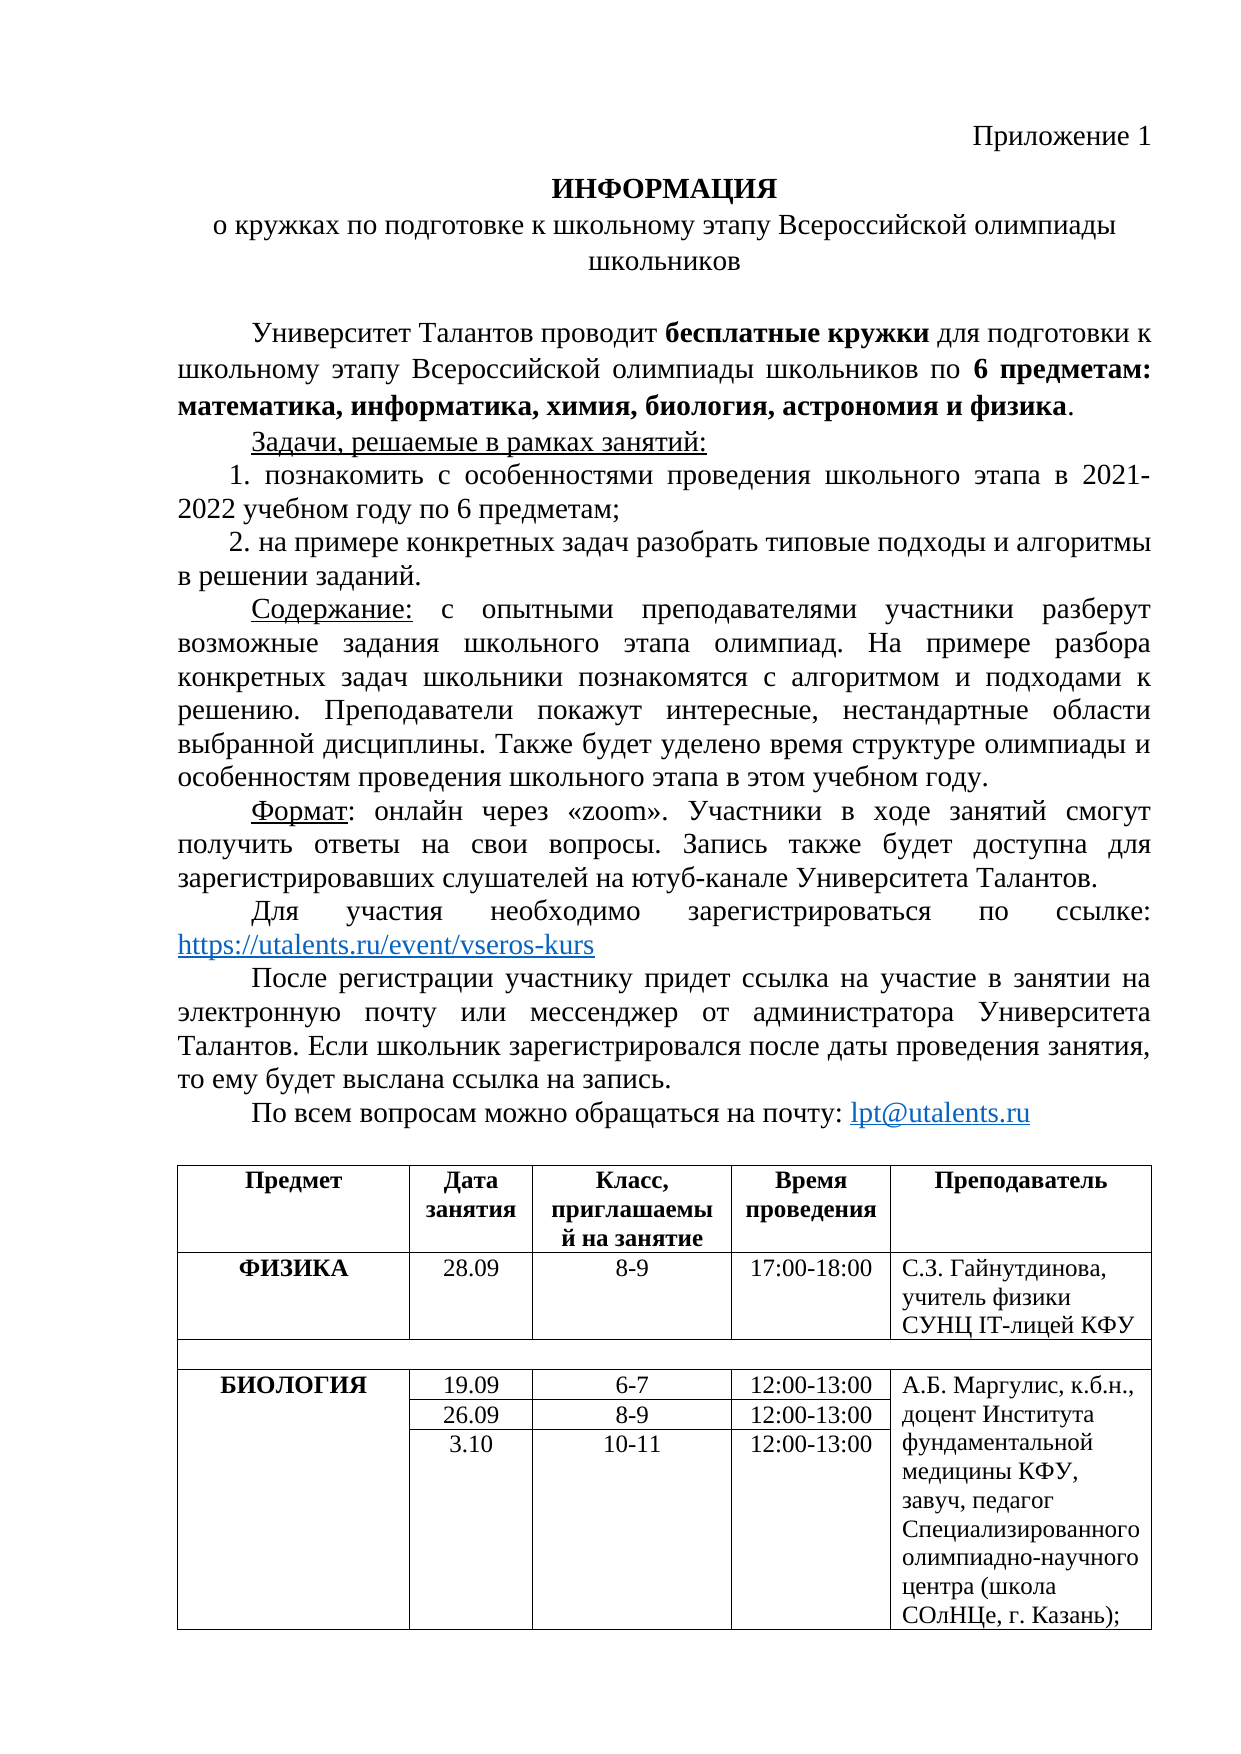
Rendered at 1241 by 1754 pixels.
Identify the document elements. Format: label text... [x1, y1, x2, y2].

text о кружках по подготовке к школьному этапу Всероссийской олимпиады школьников [177, 207, 1152, 277]
table_header Время проведения [732, 1166, 890, 1252]
table_header Преподаватель [891, 1166, 1151, 1252]
table_cell 3.10 [410, 1430, 532, 1629]
table_cell ФИЗИКА [178, 1253, 409, 1339]
table_cell А.Б. Маргулис, к.б.н., доцент Института фундаментальной медицины КФУ, завуч, педагог Специализированного олимпиадно-научного центра (школа СОлНЦе, г. Казань); И.П. Демидова, к.б.н., педагог Специализированного олимпиадно-научного центра (школа СОлНЦе, г. Казань) [891, 1370, 1151, 1629]
text Университет Талантов проводит бесплатные кружки для подготовки к школьному этапу Всероссийской олимпиады школьников по 6 предметам: математика, информатика, химия, биология, астрономия и физика. [177, 316, 1152, 421]
table_header Предмет [178, 1166, 409, 1252]
text Содержание: с опытными преподавателями участники разберут возможные задания школьного этапа олимпиад. На примере разбора конкретных задач школьники познакомятся с алгоритмом и подходами к решению. Преподаватели покажут интересные, нестандартные области выбранной дисциплины. Также будет уделено время структуре олимпиады и особенностям проведения школьного этапа в этом учебном году. [177, 592, 1152, 793]
text После регистрации участнику придет ссылка на участие в занятии на электронную почту или мессенджер от администратора Университета Талантов. Если школьник зарегистрировался после даты проведения занятия, то ему будет выслана ссылка на запись. [177, 961, 1152, 1095]
text Для участия необходимо зарегистрироваться по ссылке: https://utalents.ru/event/vseros-kurs [177, 893, 1152, 961]
table_cell 8-9 [533, 1400, 731, 1428]
table_cell 10-11 [533, 1430, 731, 1629]
table_cell 26.09 [410, 1400, 532, 1428]
table_cell 12:00-13:00 [732, 1430, 890, 1629]
table_cell БИОЛОГИЯ [178, 1370, 409, 1629]
table_cell 12:00-13:00 [732, 1370, 890, 1399]
table_header Дата занятия [410, 1166, 532, 1252]
table_cell [178, 1340, 1151, 1369]
table_cell С.З. Гайнутдинова, учитель физики СУНЦ IT-лицей КФУ [891, 1253, 1151, 1339]
text По всем вопросам можно обращаться на почту: lpt@utalents.ru [177, 1095, 1152, 1128]
table_cell 12:00-13:00 [732, 1400, 890, 1428]
table_cell 17:00-18:00 [732, 1253, 890, 1339]
text Приложение 1 [177, 118, 1152, 152]
table_cell 28.09 [410, 1253, 532, 1339]
table_cell 8-9 [533, 1253, 731, 1339]
list на примере конкретных задач разобрать типовые подходы и алгоритмы в решении заданий. [177, 524, 1152, 592]
table_cell 6-7 [533, 1370, 731, 1399]
table_header Класс, приглашаемый на занятие [533, 1166, 731, 1252]
list познакомить с особенностями проведения школьного этапа в 2021-2022 учебном году по 6 предметам; [177, 457, 1152, 524]
text ИНФОРМАЦИЯ [177, 171, 1152, 204]
text Задачи, решаемые в рамках занятий: [177, 424, 1152, 457]
table_cell 19.09 [410, 1370, 532, 1399]
text Формат: онлайн через «zoom». Участники в ходе занятий смогут получить ответы на свои вопросы. Запись также будет доступна для зарегистрировавших слушателей на ютуб-канале Университета Талантов. [177, 793, 1152, 893]
